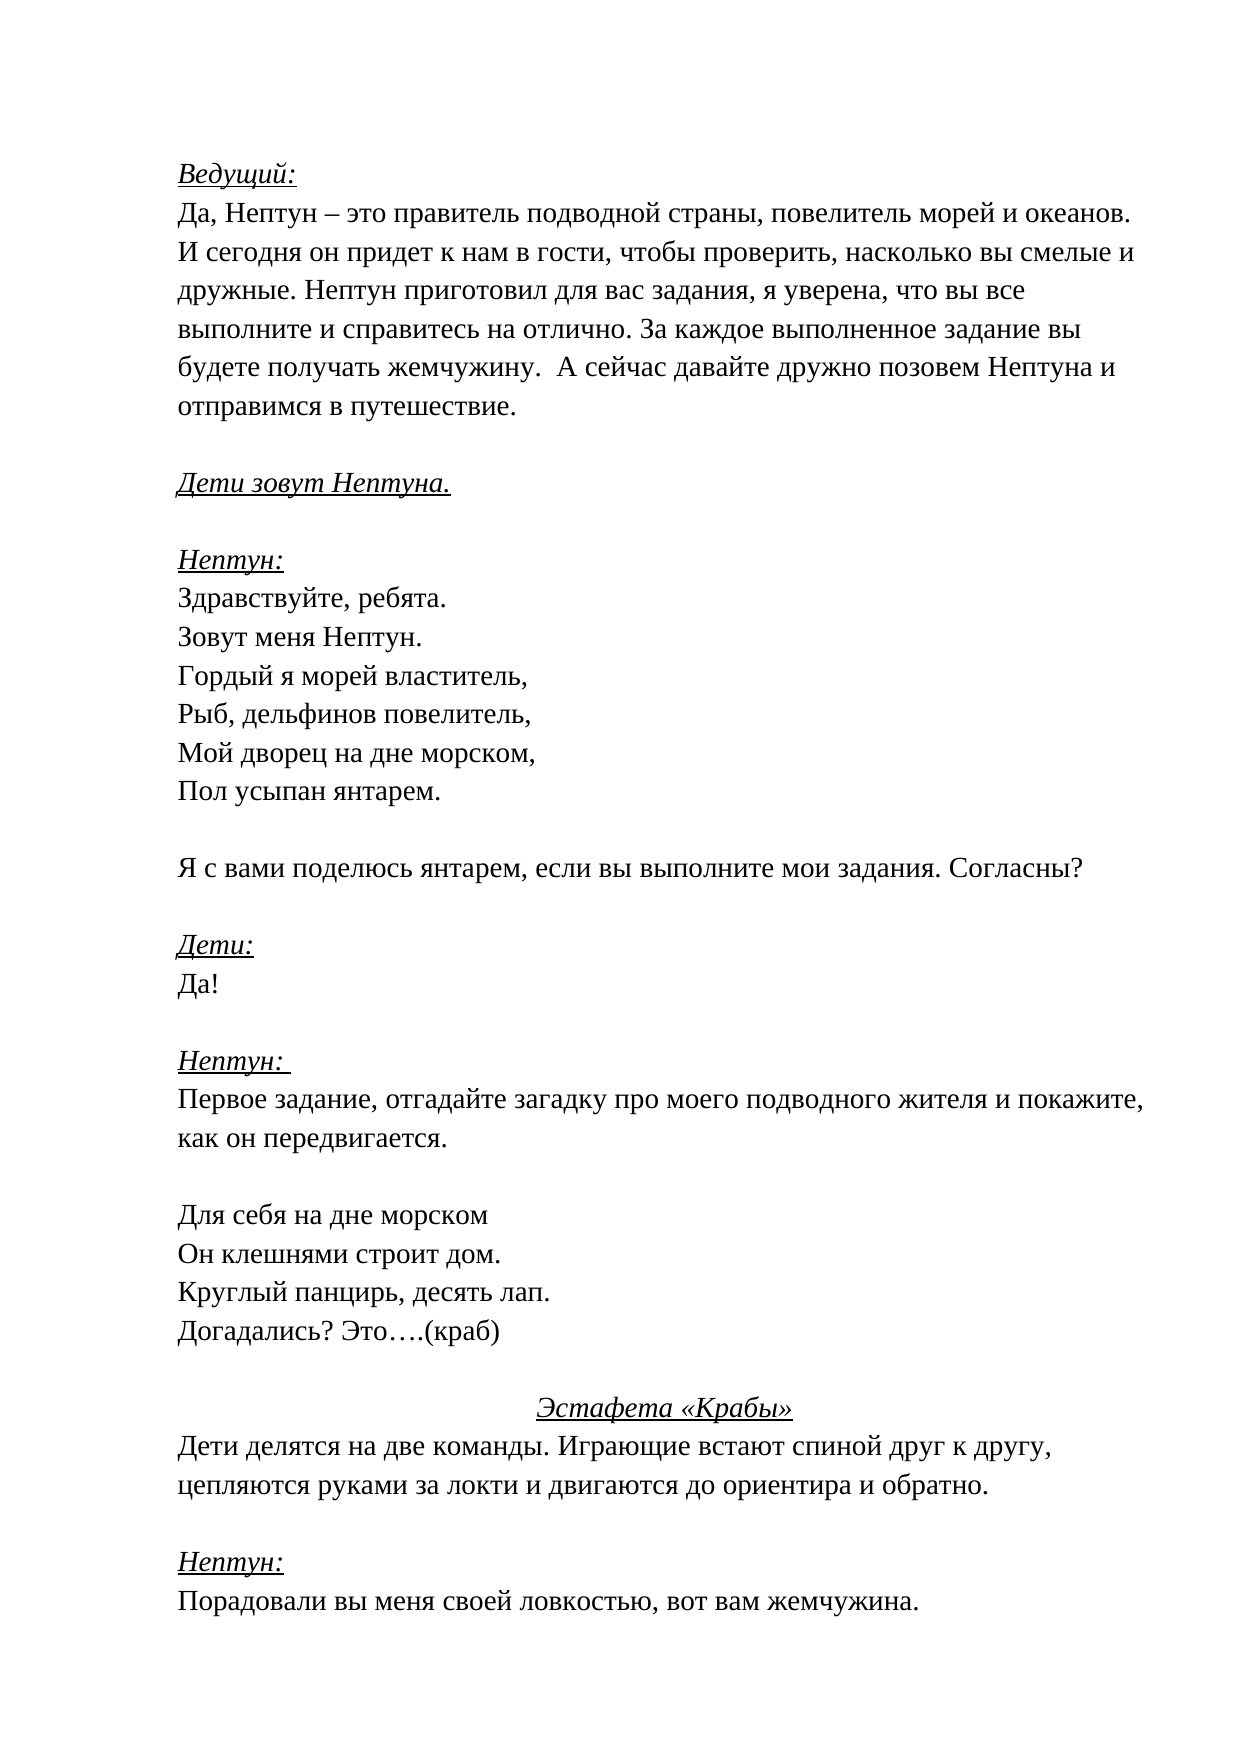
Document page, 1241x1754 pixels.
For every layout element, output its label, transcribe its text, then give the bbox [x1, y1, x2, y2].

text Дети делятся на две команды. Играющие встают спиной друг к другу, цепляются руками за локти и двигаются до ориентира и обратно. [177, 1428, 1152, 1501]
text Нептун: [177, 1544, 1152, 1578]
text Пол усыпан янтарем. [177, 773, 1152, 807]
text Да! [177, 966, 1152, 999]
text Догадались? Это….(краб) [177, 1313, 1152, 1346]
text Дети: [177, 927, 1152, 961]
text Гордый я морей властитель, [177, 658, 1152, 691]
text Мой дворец на дне морском, [177, 735, 1152, 768]
text Рыб, дельфинов повелитель, [177, 696, 1152, 730]
text Дети зовут Нептуна. [177, 465, 1152, 498]
text Первое задание, отгадайте загадку про моего подводного жителя и покажите, как он передвигается. [177, 1082, 1152, 1154]
text Ведущий: [177, 157, 1152, 190]
text Нептун: [177, 542, 1152, 576]
text Здравствуйте, ребята. [177, 581, 1152, 614]
text Для себя на дне морском [177, 1197, 1152, 1231]
text Я с вами поделюсь янтарем, если вы выполните мои задания. Согласны? [177, 850, 1152, 884]
text Порадовали вы меня своей ловкостью, вот вам жемчужина. [177, 1583, 1152, 1616]
text Эстафета «Крабы» [177, 1390, 1152, 1423]
text Нептун: [177, 1043, 1152, 1077]
text Да, Нептун – это правитель подводной страны, повелитель морей и океанов. И сегодня он придет к нам в гости, чтобы проверить, насколько вы смелые и дружные. Нептун приготовил для вас задания, я уверена, что вы все выполните и справитесь на отлично. За каждое выполненное задание вы будете получать жемчужину. А сейчас давайте дружно позовем Нептуна и отправимся в путешествие. [177, 195, 1152, 421]
text Зовут меня Нептун. [177, 619, 1152, 653]
text Круглый панцирь, десять лап. [177, 1274, 1152, 1308]
text Он клешнями строит дом. [177, 1236, 1152, 1269]
